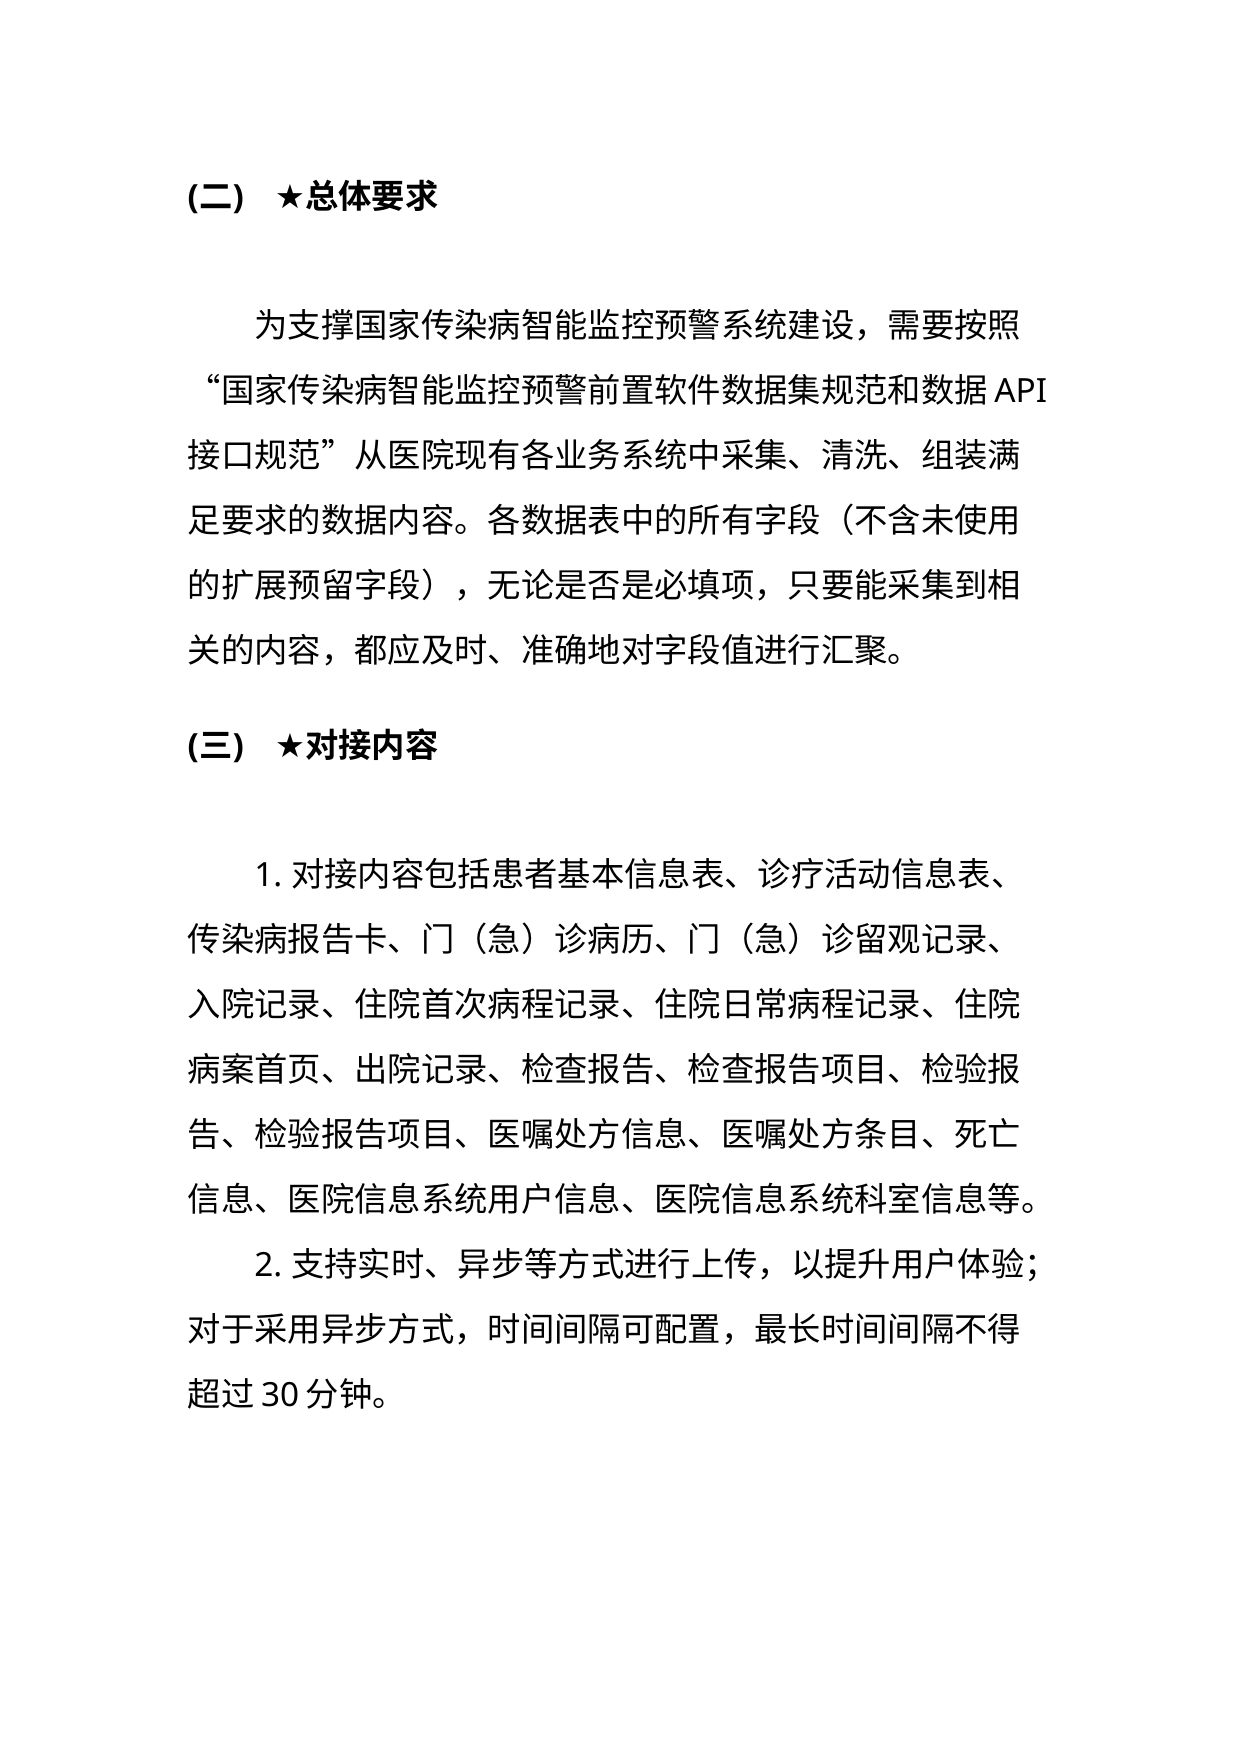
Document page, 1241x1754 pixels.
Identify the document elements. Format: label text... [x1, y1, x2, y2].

text 2. 支持实时、异步等方式进行上传，以提升用户体验；对于采用异步方式，时间间隔可配置，最长时间间隔不得超过30分钟。 [187, 1229, 1053, 1424]
subtitle ★对接内容 [187, 710, 1018, 775]
text 1. 对接内容包括患者基本信息表、诊疗活动信息表、传染病报告卡、门（急）诊病历、门（急）诊留观记录、入院记录、住院首次病程记录、住院日常病程记录、住院病案首页、出院记录、检查报告、检查报告项目、检验报告、检验报告项目、医嘱处方信息、医嘱处方条目、死亡信息、医院信息系统用户信息、医院信息系统科室信息等。 [187, 839, 1053, 1229]
subtitle ★总体要求 [187, 162, 1018, 227]
text 为支撑国家传染病智能监控预警系统建设，需要按照“国家传染病智能监控预警前置软件数据集规范和数据API接口规范”从医院现有各业务系统中采集、清洗、组装满足要求的数据内容。各数据表中的所有字段（不含未使用的扩展预留字段），无论是否是必填项，只要能采集到相关的内容，都应及时、准确地对字段值进行汇聚。 [187, 291, 1053, 681]
